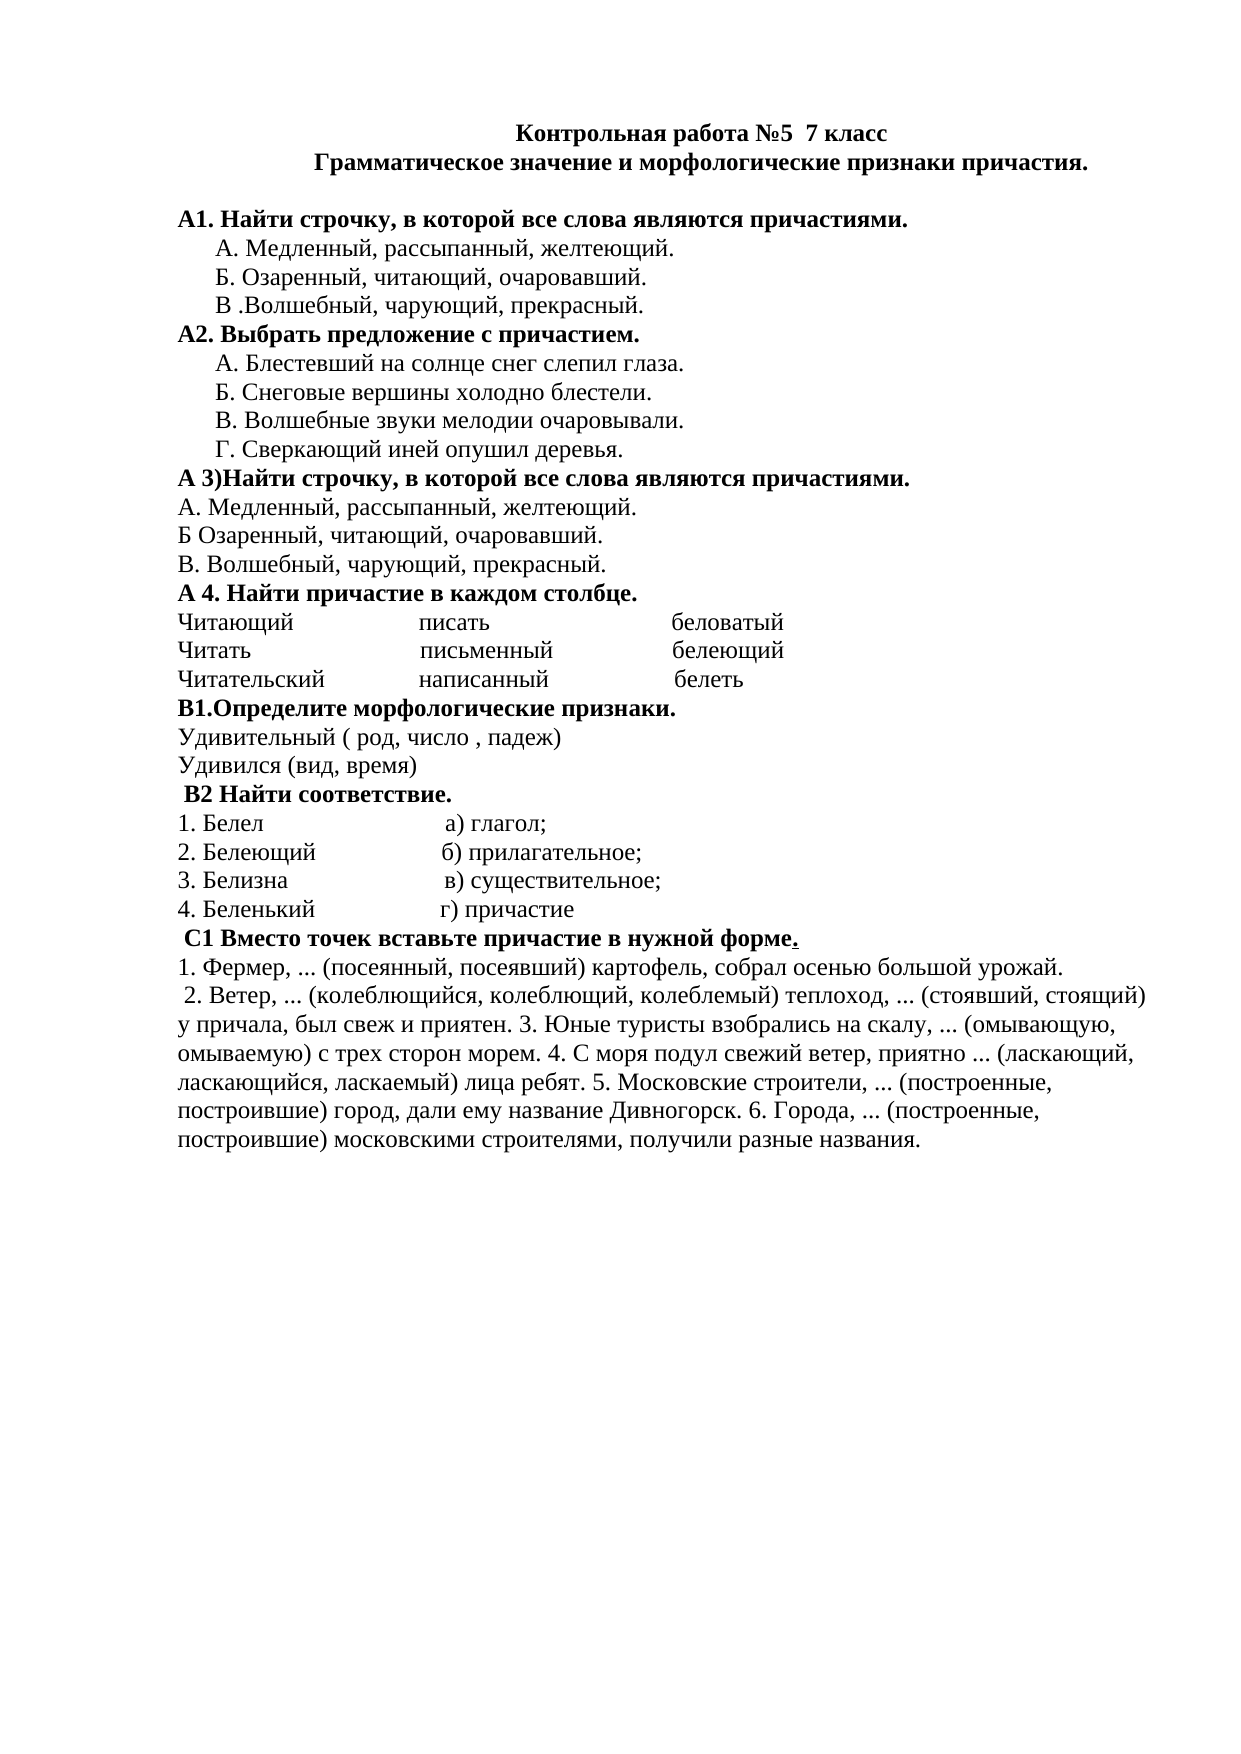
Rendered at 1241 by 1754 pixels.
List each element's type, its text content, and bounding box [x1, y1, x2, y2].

text Б Озаренный, читающий, очаровавший. [177, 521, 1152, 549]
text А. Блестевший на солнце снег слепил глаза. [215, 348, 1152, 377]
text А2. Выбрать предложение с причастием. [177, 319, 1152, 348]
text 1. Фермер, ... (посеянный, посеявший) картофель, собрал осенью большой урожай. [177, 952, 1152, 981]
text В. Волшебные звуки мелодии очаровывали. [215, 406, 1152, 434]
text В2 Найти соответствие. [177, 779, 1152, 808]
text А 4. Найти причастие в каждом столбце. [177, 578, 1152, 607]
text 2. Ветер, ... (колеблющийся, колеблющий, колеблемый) теплоход, ... (стоявший, стоящий) у причала, был свеж и приятен. 3. Юные туристы взобрались на скалу, ... (омывающую, омываемую) с трех сторон морем. 4. С моря подул свежий ветер, приятно ... (ласкающий, ласкающийся, ласкаемый) лица ребят. 5. Московские строители, ... (построенные, построившие) город, дали ему название Дивногорск. 6. Города, ... (построенные, построившие) московскими строителями, получили разные названия. [177, 981, 1152, 1153]
text 3. Белизна в) существительное; [177, 866, 1152, 894]
text С1 Вместо точек вставьте причастие в нужной форме. [177, 923, 1152, 952]
text Б. Снеговые вершины холодно блестели. [215, 377, 1152, 406]
text 4. Беленький г) причастие [177, 894, 1152, 923]
text Б. Озаренный, читающий, очаровавший. [215, 262, 1152, 291]
text 2. Белеющий б) прилагательное; [177, 837, 1152, 866]
text Читать письменный белеющий [177, 636, 1152, 664]
text Г. Сверкающий иней опушил деревья. [215, 434, 1152, 463]
text А. Медленный, рассыпанный, желтеющий. [177, 492, 1152, 521]
text В1.Определите морфологические признаки. [177, 693, 1152, 722]
text Удивился (вид, время) [177, 751, 1152, 779]
text А. Медленный, рассыпанный, желтеющий. [215, 233, 1152, 262]
text В .Волшебный, чарующий, прекрасный. [215, 291, 1152, 319]
text Читающий писать беловатый [177, 607, 1152, 636]
text Контрольная работа №5 7 класс [177, 118, 1152, 147]
text Грамматическое значение и морфологические признаки причастия. [177, 147, 1152, 176]
text А1. Найти строчку, в которой все слова являются причастиями. [177, 204, 1152, 233]
text А 3)Найти строчку, в которой все слова являются причастиями. [177, 463, 1152, 492]
text Читательский написанный белеть [177, 664, 1152, 693]
text 1. Белел а) глагол; [177, 808, 1152, 837]
text В. Волшебный, чарующий, прекрасный. [177, 549, 1152, 578]
text Удивительный ( род, число , падеж) [177, 722, 1152, 751]
